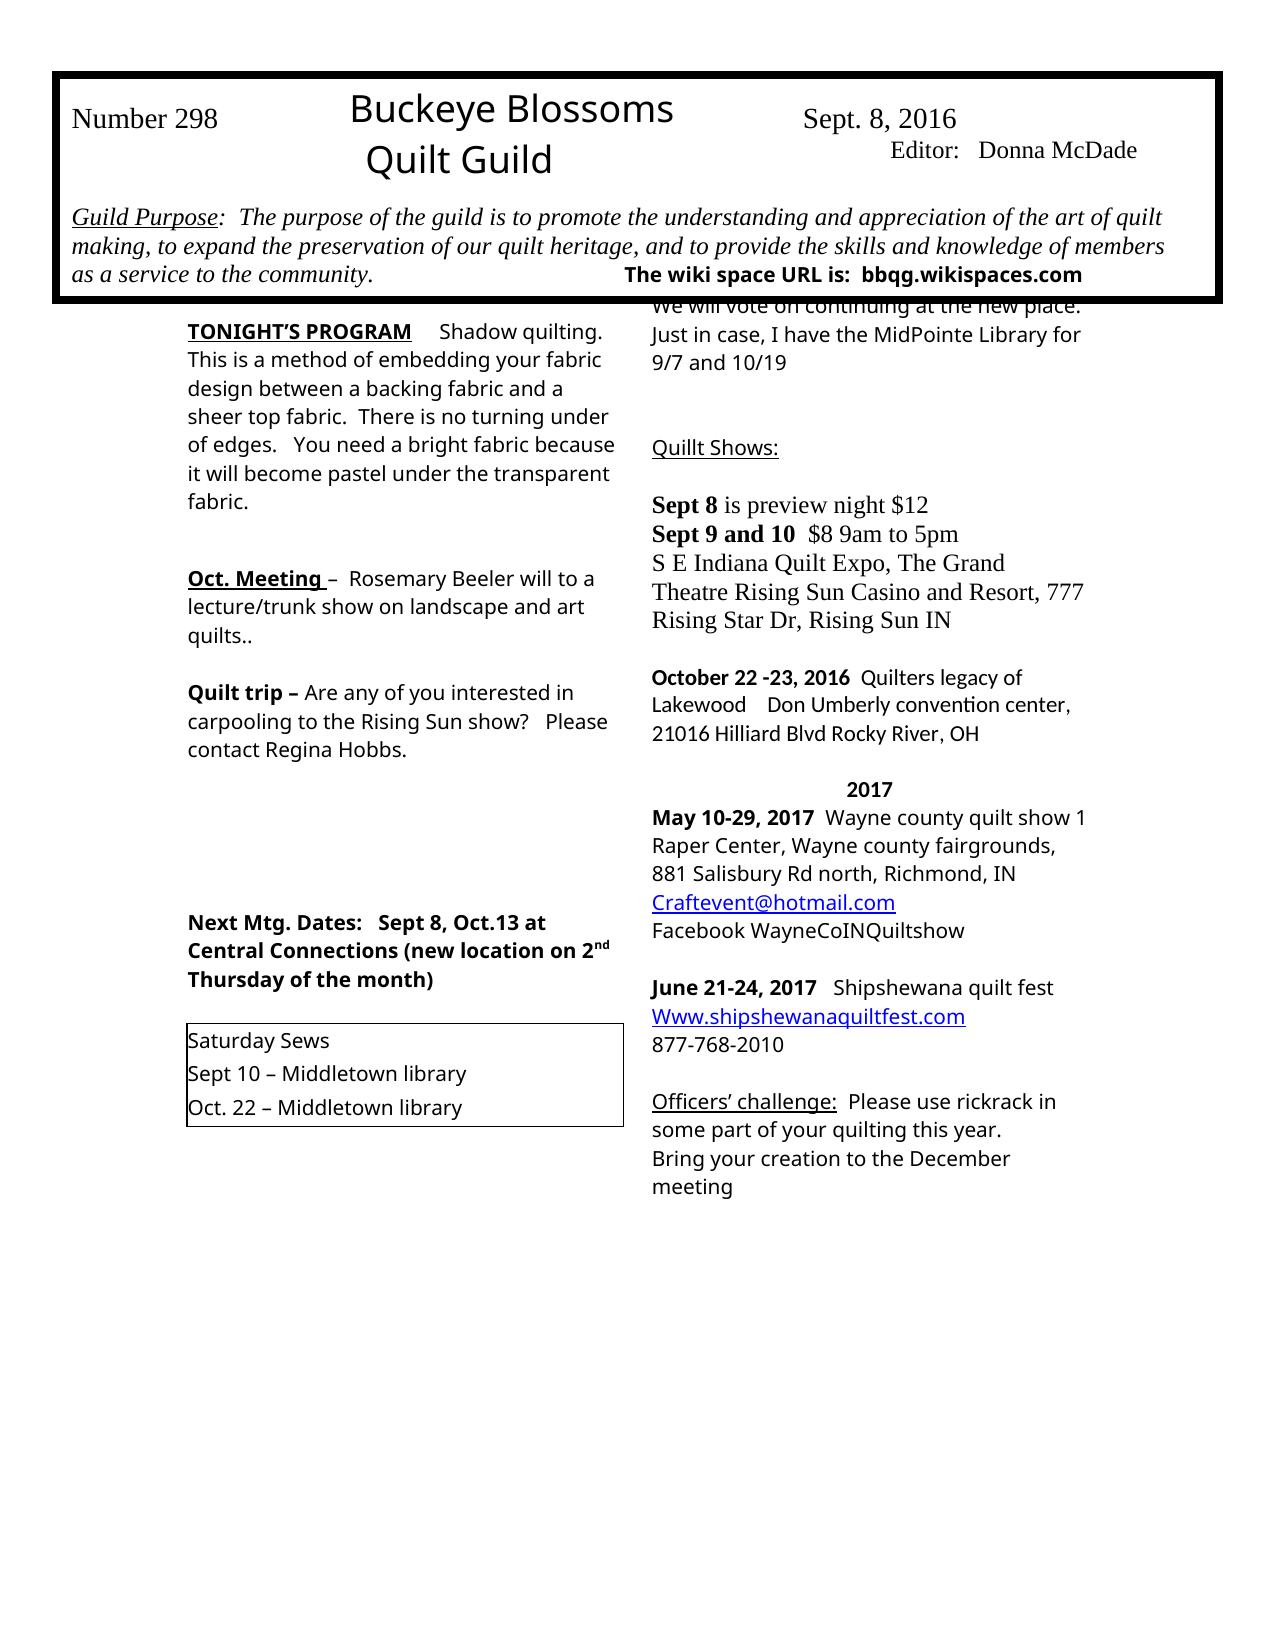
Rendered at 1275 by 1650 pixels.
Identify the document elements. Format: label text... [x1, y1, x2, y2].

text Quillt Shows: [652, 433, 1087, 462]
text 877-768-2010 [652, 1030, 1087, 1059]
text October 22 -23, 2016 Quilters legacy of Lakewood Don Umberly convention center, 21016 Hilliard Blvd Rocky River, OH [652, 663, 1087, 747]
subtitle Quilt trip – Are any of you interested in carpooling to the Rising Sun show? Please contact Regina Hobbs. [187, 678, 623, 764]
text Www.shipshewanaquiltfest.com [652, 1002, 1087, 1030]
text Sept 9 and 10 $8 9am to 5pm [652, 519, 1087, 548]
text S E Indiana Quilt Expo, The Grand Theatre Rising Sun Casino and Resort, 777 Rising Star Dr, Rising Sun IN [652, 548, 1087, 634]
text Officers’ challenge: Please use rickrack in some part of your quilting this year. [652, 1087, 1087, 1144]
text June 21-24, 2017 Shipshewana quilt fest [652, 973, 1087, 1002]
text 2017 [652, 775, 1087, 803]
text We will vote on continuing at the new place. Just in case, I have the MidPointe Library for 9/7 and 10/19 [652, 304, 1087, 377]
text Facebook WayneCoINQuiltshow [652, 916, 1087, 945]
subtitle Next Mtg. Dates: Sept 8, Oct.13 at Central Connections (new location on 2nd Thursday of the month) [187, 908, 623, 993]
text Oct. Meeting – Rosemary Beeler will to a lecture/trunk show on landscape and art quilts.. [187, 564, 623, 649]
text Bring your creation to the December meeting [652, 1144, 1087, 1201]
text Sept 10 – Middletown library [188, 1056, 623, 1090]
text Oct. 22 – Middletown library [188, 1090, 623, 1126]
text May 10-29, 2017 Wayne county quilt show 1 Raper Center, Wayne county fairgrounds, 881 Salisbury Rd north, Richmond, IN Craftevent@hotmail.com [652, 803, 1087, 916]
text Saturday Sews [188, 1024, 623, 1056]
text TONIGHT’S PROGRAM Shadow quilting. This is a method of embedding your fabric design between a backing fabric and a sheer top fabric. There is no turning under of edges. You need a bright fabric because it will become pastel under the transparent fabric. [187, 317, 623, 516]
text Sept 8 is preview night $12 [652, 490, 1087, 519]
